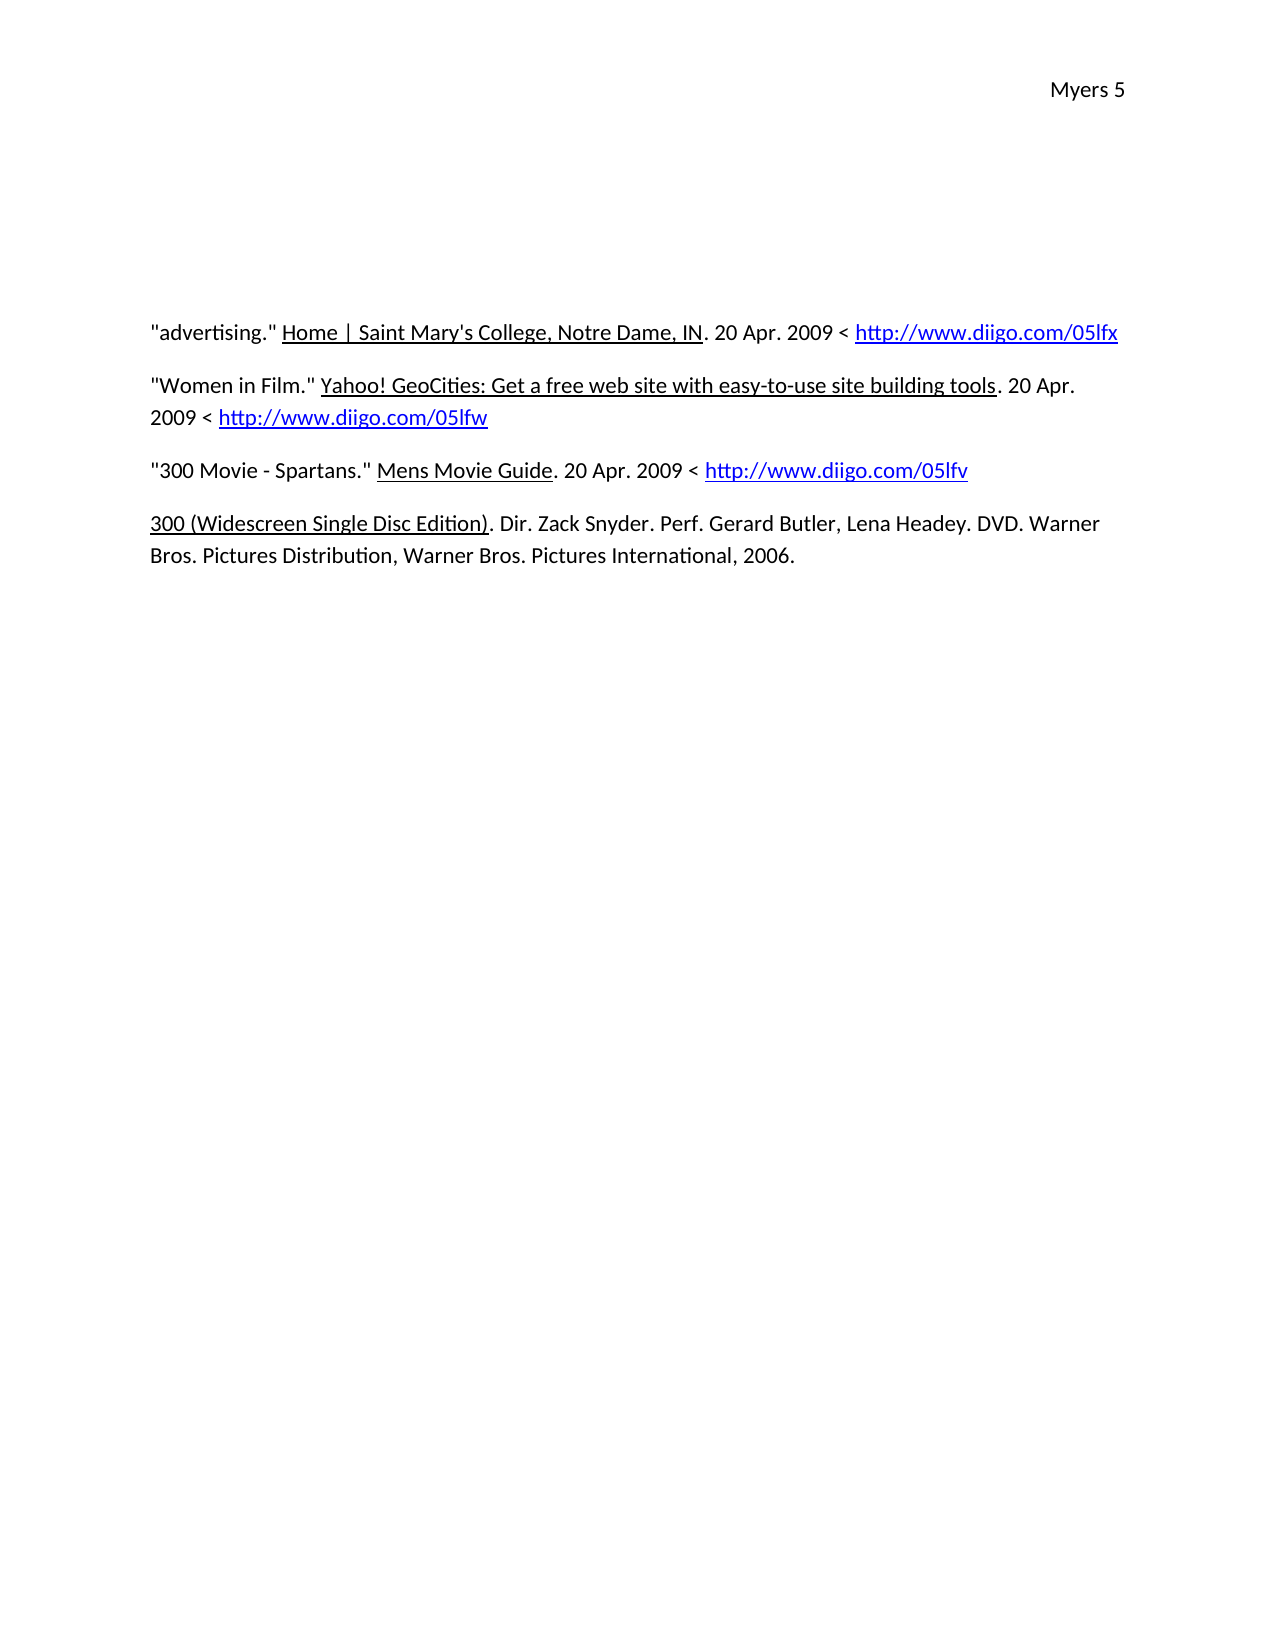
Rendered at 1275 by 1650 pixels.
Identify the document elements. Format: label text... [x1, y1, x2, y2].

text "advertising." Home | Saint Mary's College, Notre Dame, IN. 20 Apr. 2009 < http://www.diigo.com/05lfx [150, 318, 1125, 346]
text "Women in Film." Yahoo! GeoCities: Get a free web site with easy-to-use site building tools. 20 Apr. 2009 < http://www.diigo.com/05lfw [150, 371, 1125, 431]
text 300 (Widescreen Single Disc Edition). Dir. Zack Snyder. Perf. Gerard Butler, Lena Headey. DVD. Warner Bros. Pictures Distribution, Warner Bros. Pictures International, 2006. [150, 509, 1125, 569]
text "300 Movie - Spartans." Mens Movie Guide. 20 Apr. 2009 < http://www.diigo.com/05lfv [150, 456, 1125, 484]
